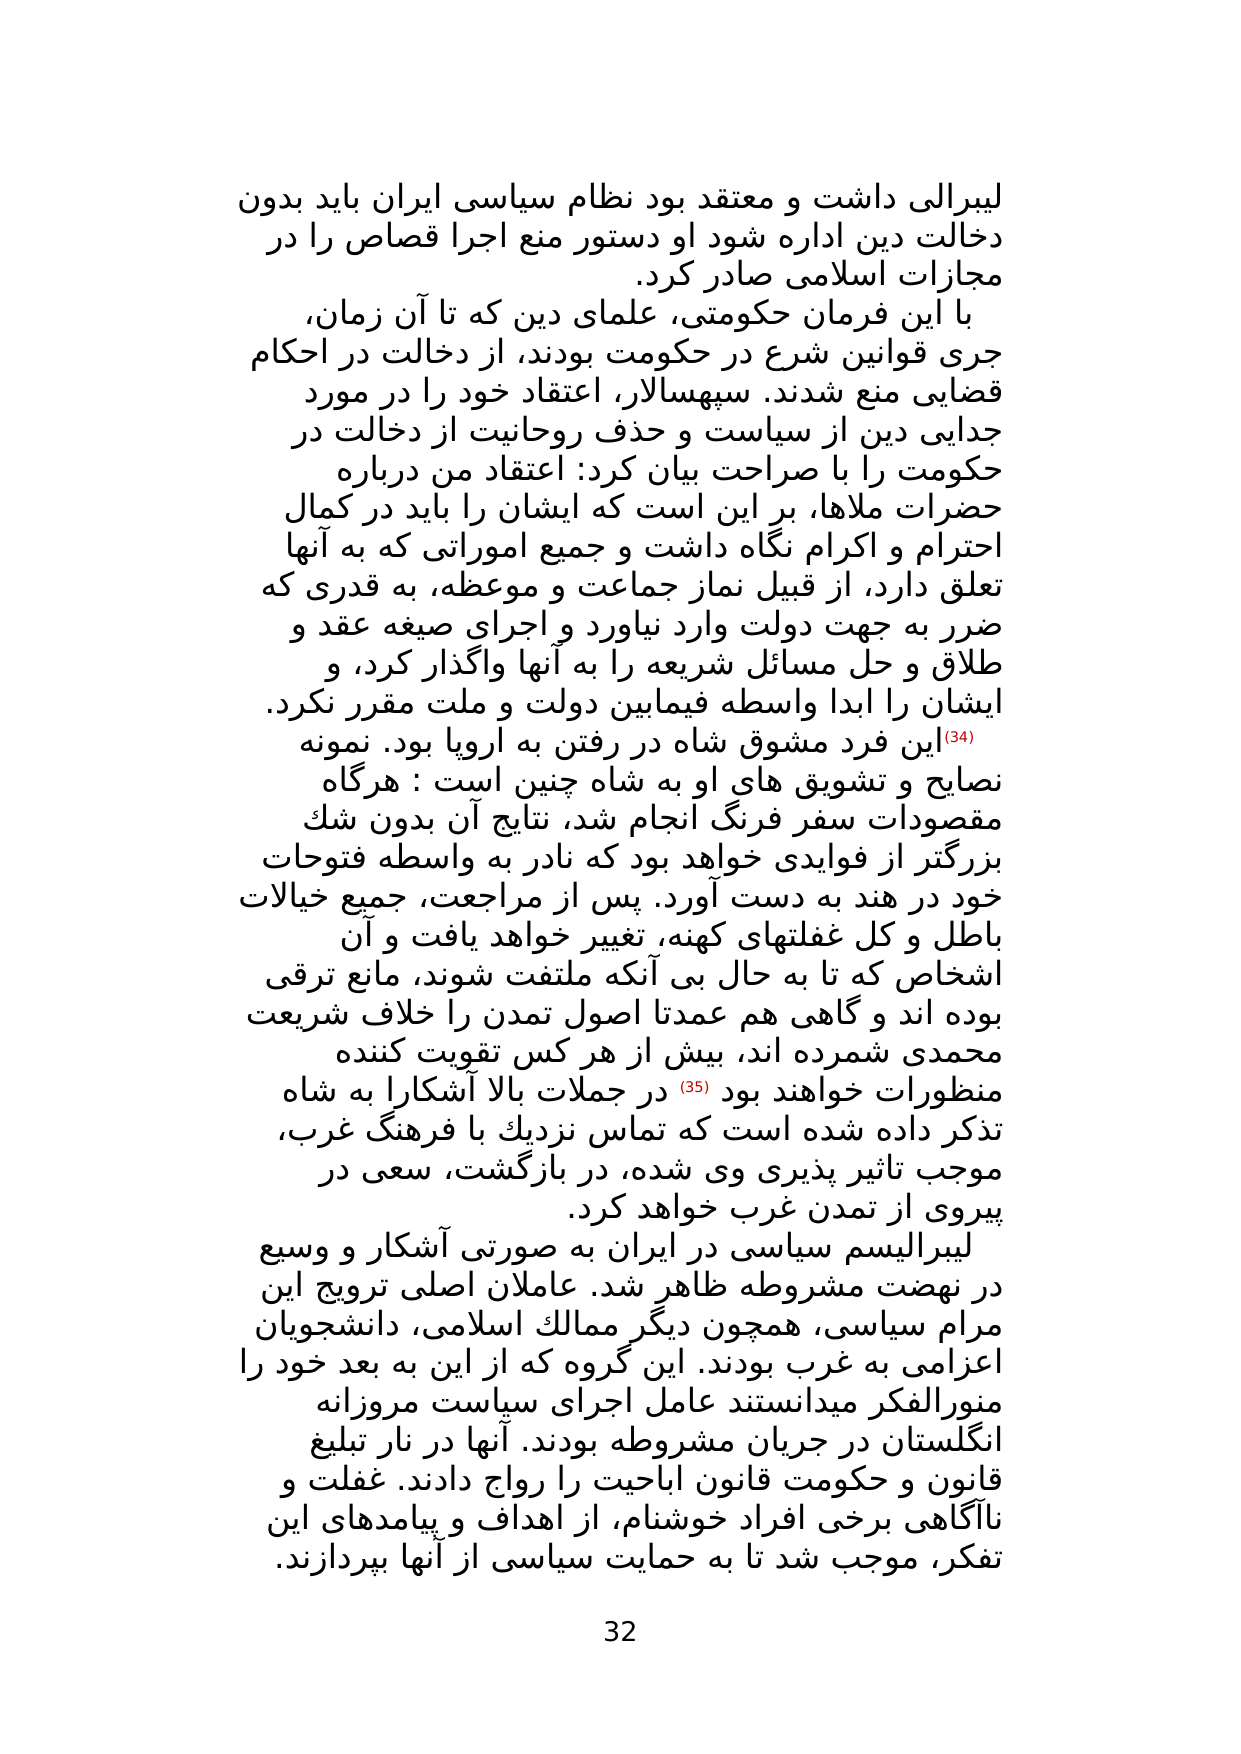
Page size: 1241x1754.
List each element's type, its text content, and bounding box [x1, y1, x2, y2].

text با اين فرمان حكومتى، علماى دين كه تا آن زمان، جرى قوانين شرع در حكومت بودند، از دخالت در احكام قضايى منع شدند. سپهسالار، اعتقاد خود را در مورد جدايى دين از سياست و حذف روحانيت از دخالت در حكومت را با صراحت بيان كرد: اعتقاد من درباره حضرات ملاها، بر اين است كه ايشان را بايد در كمال احترام و اكرام نگاه داشت و جميع اموراتى كه به آنها تعلق دارد، از قبيل نماز جماعت و موعظه، به قدرى كه ضرر به جهت دولت وارد نياورد و اجراى صيغه عقد و طلاق و حل مسائل شريعه را به آنها واگذار كرد، و ايشان را ابدا واسطه فيمابين دولت و ملت مقرر نكرد. [236, 294, 1004, 721]
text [236, 177, 1004, 294]
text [236, 1226, 1004, 1576]
text (34)اين فرد مشوق شاه در رفتن به اروپا بود. نمونه نصايح و تشويق هاى او به شاه چنين است : هرگاه مقصودات سفر فرنگ انجام شد، نتايج آن بدون شك بزرگتر از فوايدى خواهد بود كه نادر به واسطه فتوحات خود در هند به دست آورد. پس از مراجعت، جميع خيالات باطل و كل غفلتهاى كهنه، تغيير خواهد يافت و آن اشخاص كه تا به حال بى آنكه ملتفت شوند، مانع ترقى بوده اند و گاهى هم عمدتا اصول تمدن را خلاف شريعت محمدى شمرده اند، بيش از هر كس تقويت كننده منظورات خواهند بود (35) در جملات بالا آشكارا به شاه تذكر داده شده است كه تماس نزديك با فرهنگ غرب، موجب تاثير پذيرى وى شده، در بازگشت، سعى در پيروى از تمدن غرب خواهد كرد. [236, 721, 1004, 1226]
